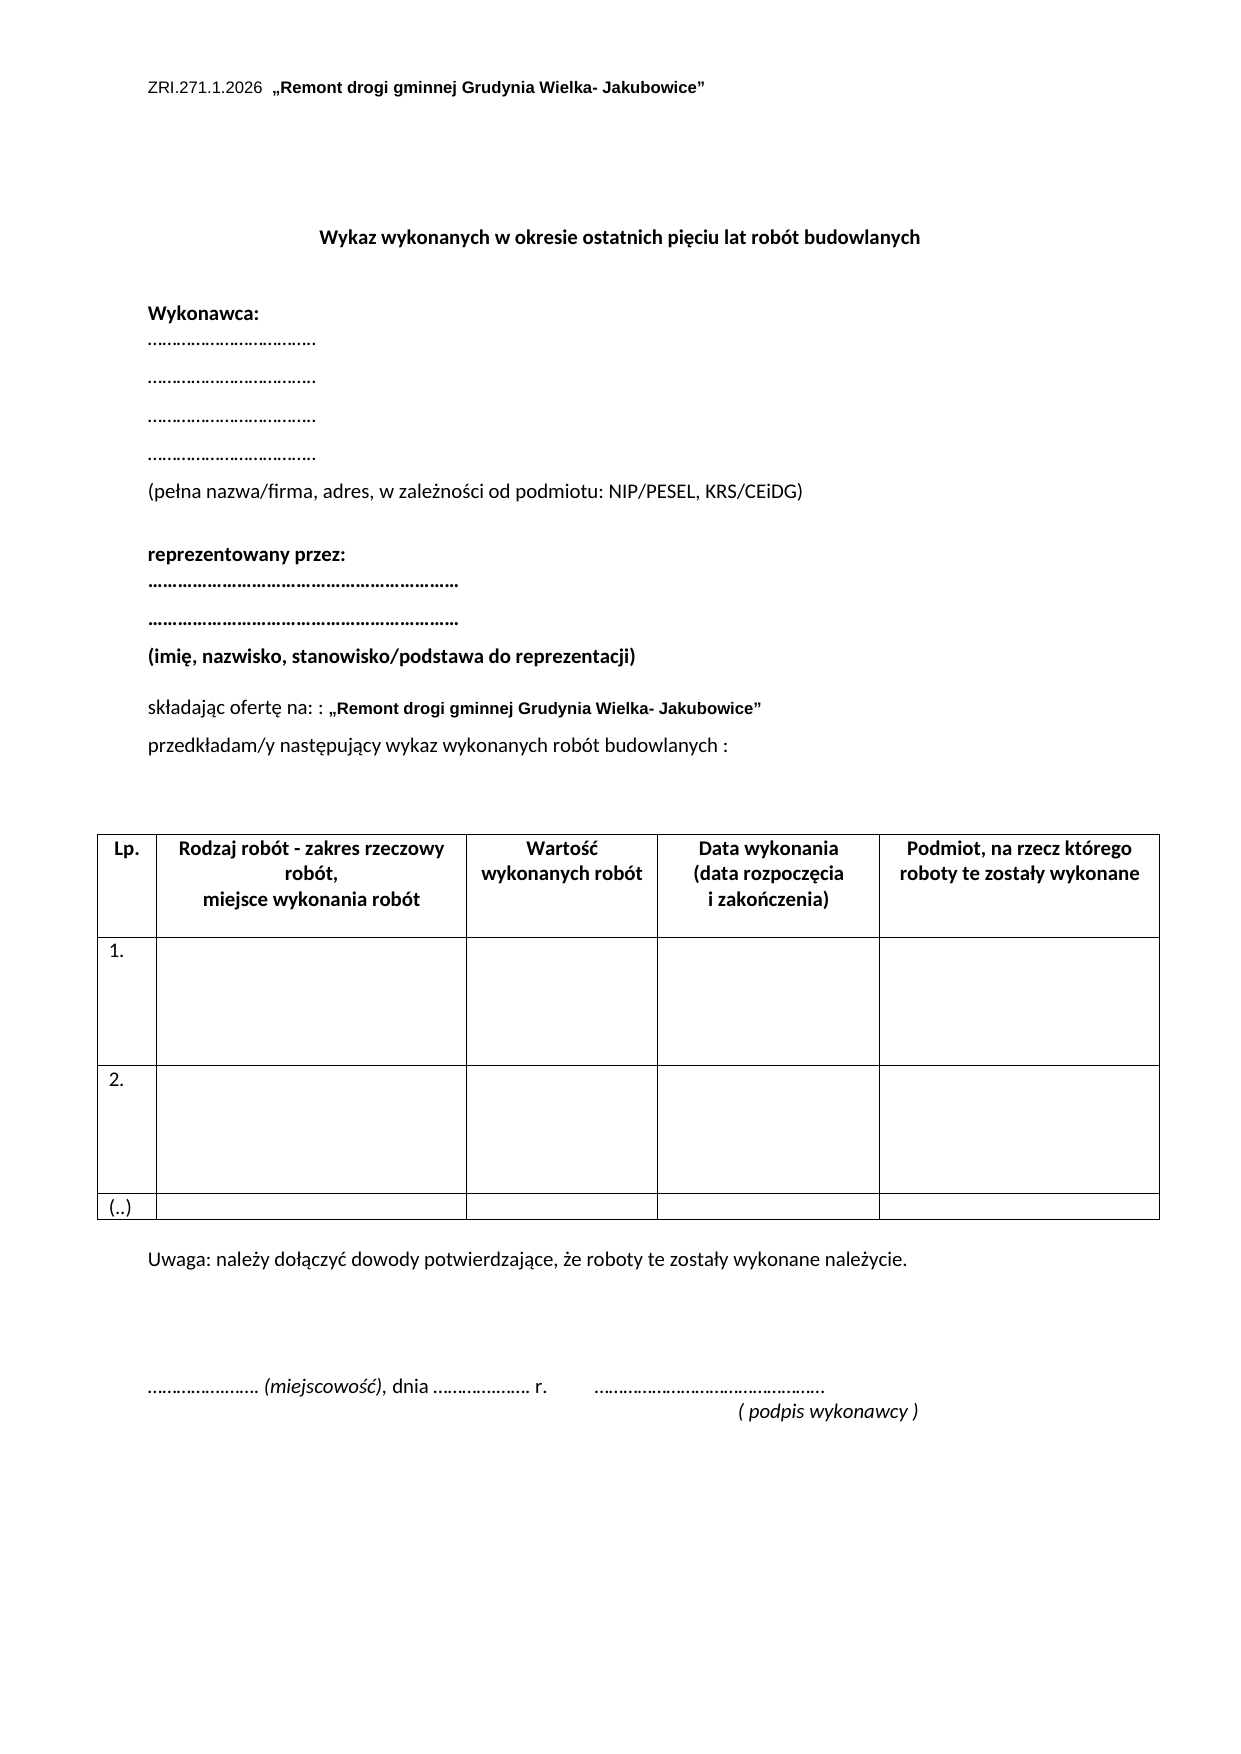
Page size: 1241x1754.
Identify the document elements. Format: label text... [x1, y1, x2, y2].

table_cell [880, 1194, 1159, 1219]
table_header Podmiot, na rzecz którego roboty te zostały wykonane [880, 835, 1159, 937]
text …………….……. (miejscowość), dnia ………….……. r. ………………………………………… [148, 1373, 1093, 1398]
text …………………………….. [148, 326, 1093, 351]
table_cell (..) [98, 1194, 156, 1219]
text …………………………….. [148, 364, 1093, 389]
table_cell [157, 1194, 466, 1219]
text ( podpis wykonawcy ) [664, 1398, 1093, 1424]
table_header Wartość wykonanych robót [467, 835, 657, 937]
text reprezentowany przez: [148, 542, 1093, 567]
table_cell 1. [98, 938, 156, 1065]
text Uwaga: należy dołączyć dowody potwierdzające, że roboty te zostały wykonane należycie. [148, 1246, 1093, 1271]
table_cell [880, 938, 1159, 1065]
table_cell [467, 938, 657, 1065]
table_cell 2. [98, 1066, 156, 1193]
text ……………………………………………………… [148, 567, 1093, 592]
table_header Data wykonania (data rozpoczęcia i zakończenia) [658, 835, 879, 937]
text Wykaz wykonanych w okresie ostatnich pięciu lat robót budowlanych [148, 224, 1093, 249]
table_cell [658, 938, 879, 1065]
text …………………………….. [148, 402, 1093, 427]
text (imię, nazwisko, stanowisko/podstawa do reprezentacji) [148, 643, 1093, 669]
table_header Rodzaj robót - zakres rzeczowy robót, miejsce wykonania robót [157, 835, 466, 937]
text ……………………………………………………… [148, 605, 1093, 631]
table_cell [157, 1066, 466, 1193]
table_cell [658, 1194, 879, 1219]
table_header Lp. [98, 835, 156, 937]
text (pełna nazwa/firma, adres, w zależności od podmiotu: NIP/PESEL, KRS/CEiDG) [148, 478, 1093, 503]
table_cell [880, 1066, 1159, 1193]
text …………………………….. [148, 440, 1093, 465]
text Wykonawca: [148, 300, 1093, 326]
table_cell [467, 1194, 657, 1219]
text składając ofertę na: : „Remont drogi gminnej Grudynia Wielka- Jakubowice” przedkładam/y następujący wykaz wykonanych robót budowlanych : [148, 694, 1093, 758]
table_cell [658, 1066, 879, 1193]
table_cell [157, 938, 466, 1065]
table_cell [467, 1066, 657, 1193]
